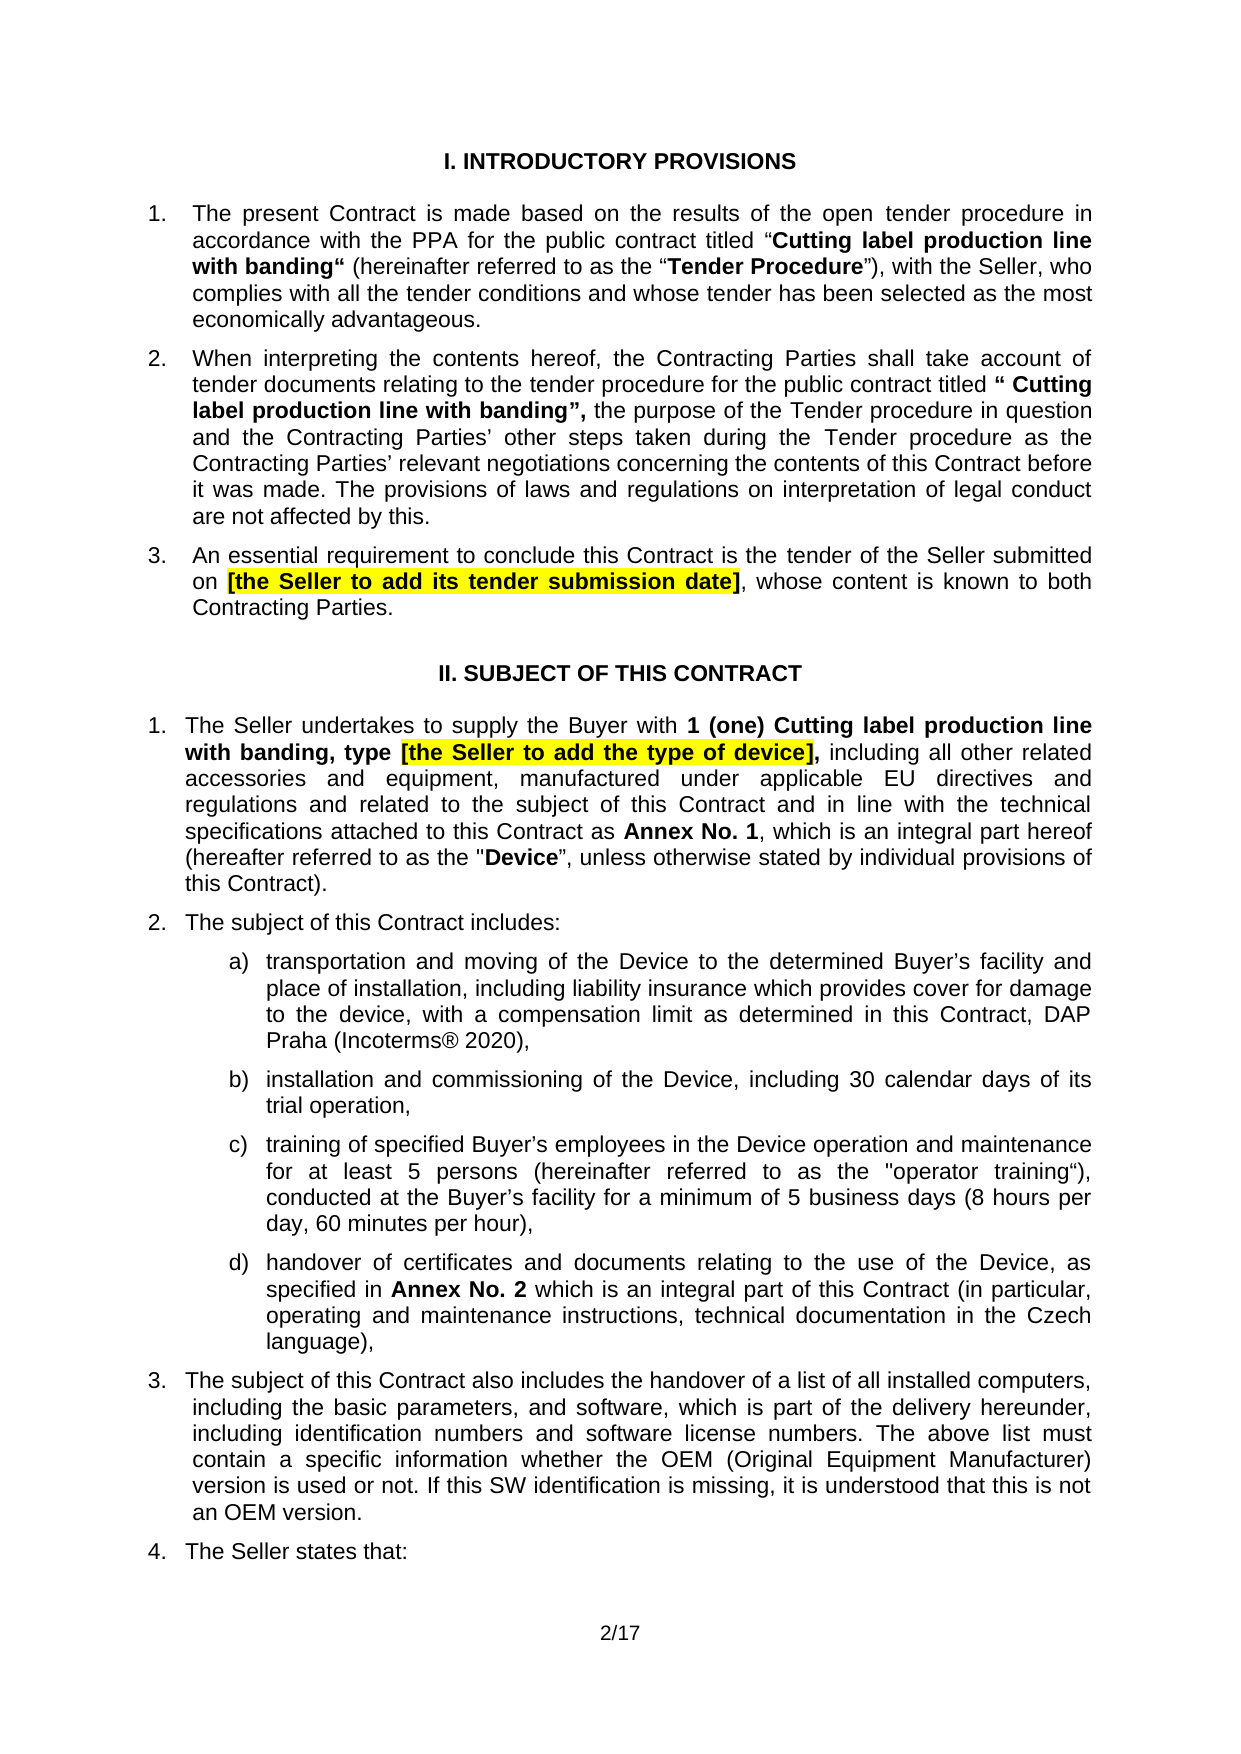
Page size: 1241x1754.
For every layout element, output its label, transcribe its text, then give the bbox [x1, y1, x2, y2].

text When interpreting the contents hereof, the Contracting Parties shall take account of tender documents relating to the tender procedure for the public contract titled “ Cutting label production line with banding”, the purpose of the Tender procedure in question and the Contracting Parties’ other steps taken during the Tender procedure as the Contracting Parties’ relevant negotiations concerning the contents of this Contract before it was made. The provisions of laws and regulations on interpretation of legal conduct are not affected by this. [148, 345, 1092, 529]
list The Seller undertakes to supply the Buyer with 1 (one) Cutting label production line with banding, type [the Seller to add the type of device], including all other related accessories and equipment, manufactured under applicable EU directives and regulations and related to the subject of this Contract and in line with the technical specifications attached to this Contract as Annex No. 1, which is an integral part hereof (hereafter referred to as the "Device”, unless otherwise stated by individual provisions of this Contract). [148, 712, 1092, 897]
list training of specified Buyer’s employees in the Device operation and maintenance for at least 5 persons (hereinafter referred to as the "operator training“), conducted at the Buyer’s facility for a minimum of 5 business days (8 hours per day, 60 minutes per hour), [229, 1131, 1092, 1237]
list handover of certificates and documents relating to the use of the Device, as specified in Annex No. 2 which is an integral part of this Contract (in particular, operating and maintenance instructions, technical documentation in the Czech language), [229, 1249, 1092, 1354]
list The subject of this Contract includes: [148, 909, 1092, 936]
list The Seller states that: [148, 1538, 1092, 1564]
list installation and commissioning of the Device, including 30 calendar days of its trial operation, [229, 1066, 1092, 1119]
text I. INTRODUCTORY PROVISIONS [148, 148, 1092, 174]
text An essential requirement to conclude this Contract is the tender of the Seller submitted on [the Seller to add its tender submission date], whose content is known to both Contracting Parties. [148, 542, 1092, 621]
list transportation and moving of the Device to the determined Buyer’s facility and place of installation, including liability insurance which provides cover for damage to the device, with a compensation limit as determined in this Contract, DAP Praha (Incoterms® 2020), [229, 948, 1092, 1053]
text The present Contract is made based on the results of the open tender procedure in accordance with the PPA for the public contract titled “Cutting label production line with banding“ (hereinafter referred to as the “Tender Procedure”), with the Seller, who complies with all the tender conditions and whose tender has been selected as the most economically advantageous. [148, 200, 1092, 332]
text II. Subject of this Contract [148, 659, 1092, 686]
list The subject of this Contract also includes the handover of a list of all installed computers, including the basic parameters, and software, which is part of the delivery hereunder, including identification numbers and software license numbers. The above list must contain a specific information whether the OEM (Original Equipment Manufacturer) version is used or not. If this SW identification is missing, it is understood that this is not an OEM version. [148, 1367, 1092, 1525]
